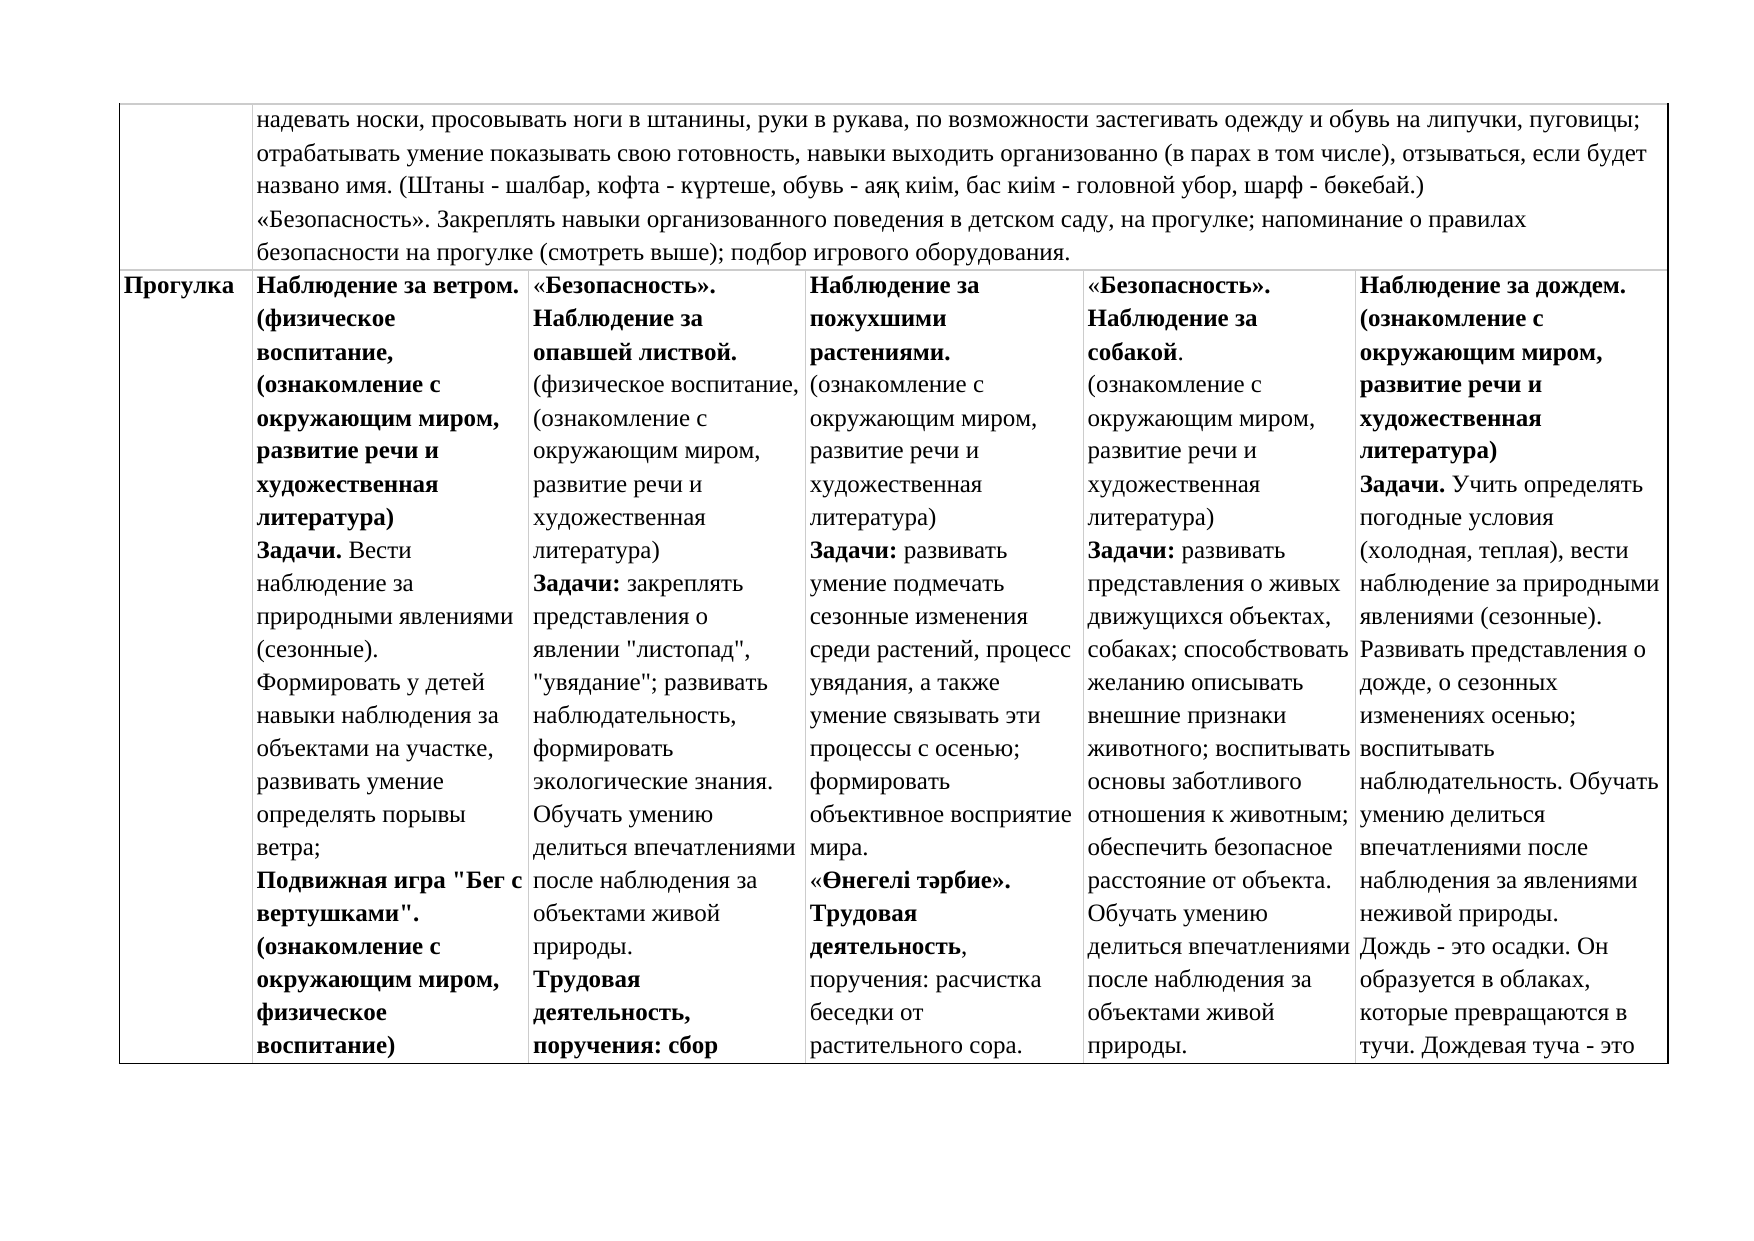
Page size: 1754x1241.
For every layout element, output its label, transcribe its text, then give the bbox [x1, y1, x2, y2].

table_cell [120, 105, 252, 269]
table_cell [806, 271, 1083, 1063]
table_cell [253, 271, 528, 1063]
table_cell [529, 271, 805, 1063]
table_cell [253, 105, 1667, 269]
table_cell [1356, 271, 1667, 1063]
table_cell Прогулка [120, 271, 252, 1063]
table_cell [1084, 271, 1355, 1063]
